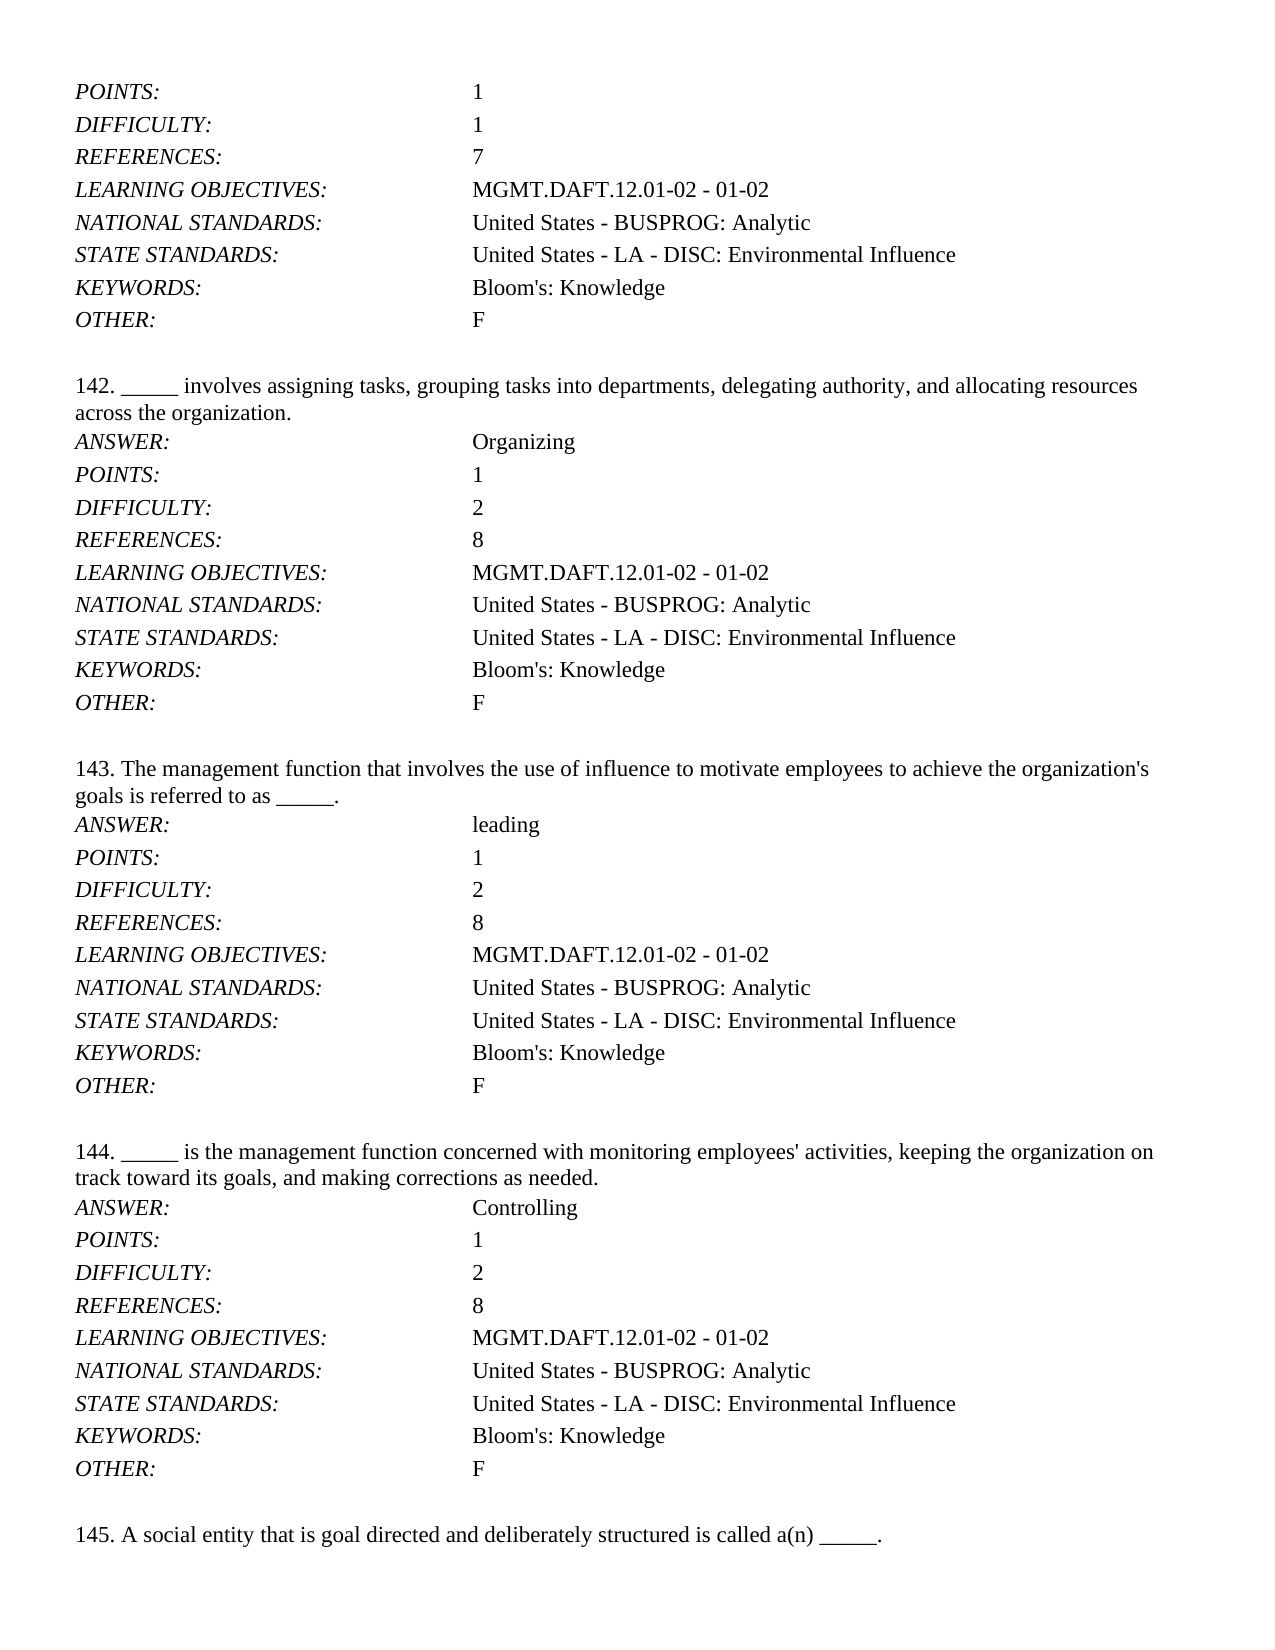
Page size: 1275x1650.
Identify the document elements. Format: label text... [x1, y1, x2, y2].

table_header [75, 75, 1200, 336]
table_header 144. _____ is the management function concerned with monitoring employees' activities, keeping the organization on track toward its goals, and making corrections as needed. [75, 1191, 1200, 1484]
table_header 143. The management function that involves the use of influence to motivate employees to achieve the organization's goals is referred to as _____. [75, 808, 1200, 1102]
table_header 142. _____ involves assigning tasks, grouping tasks into departments, delegating authority, and allocating resources across the organization. [75, 425, 1200, 719]
